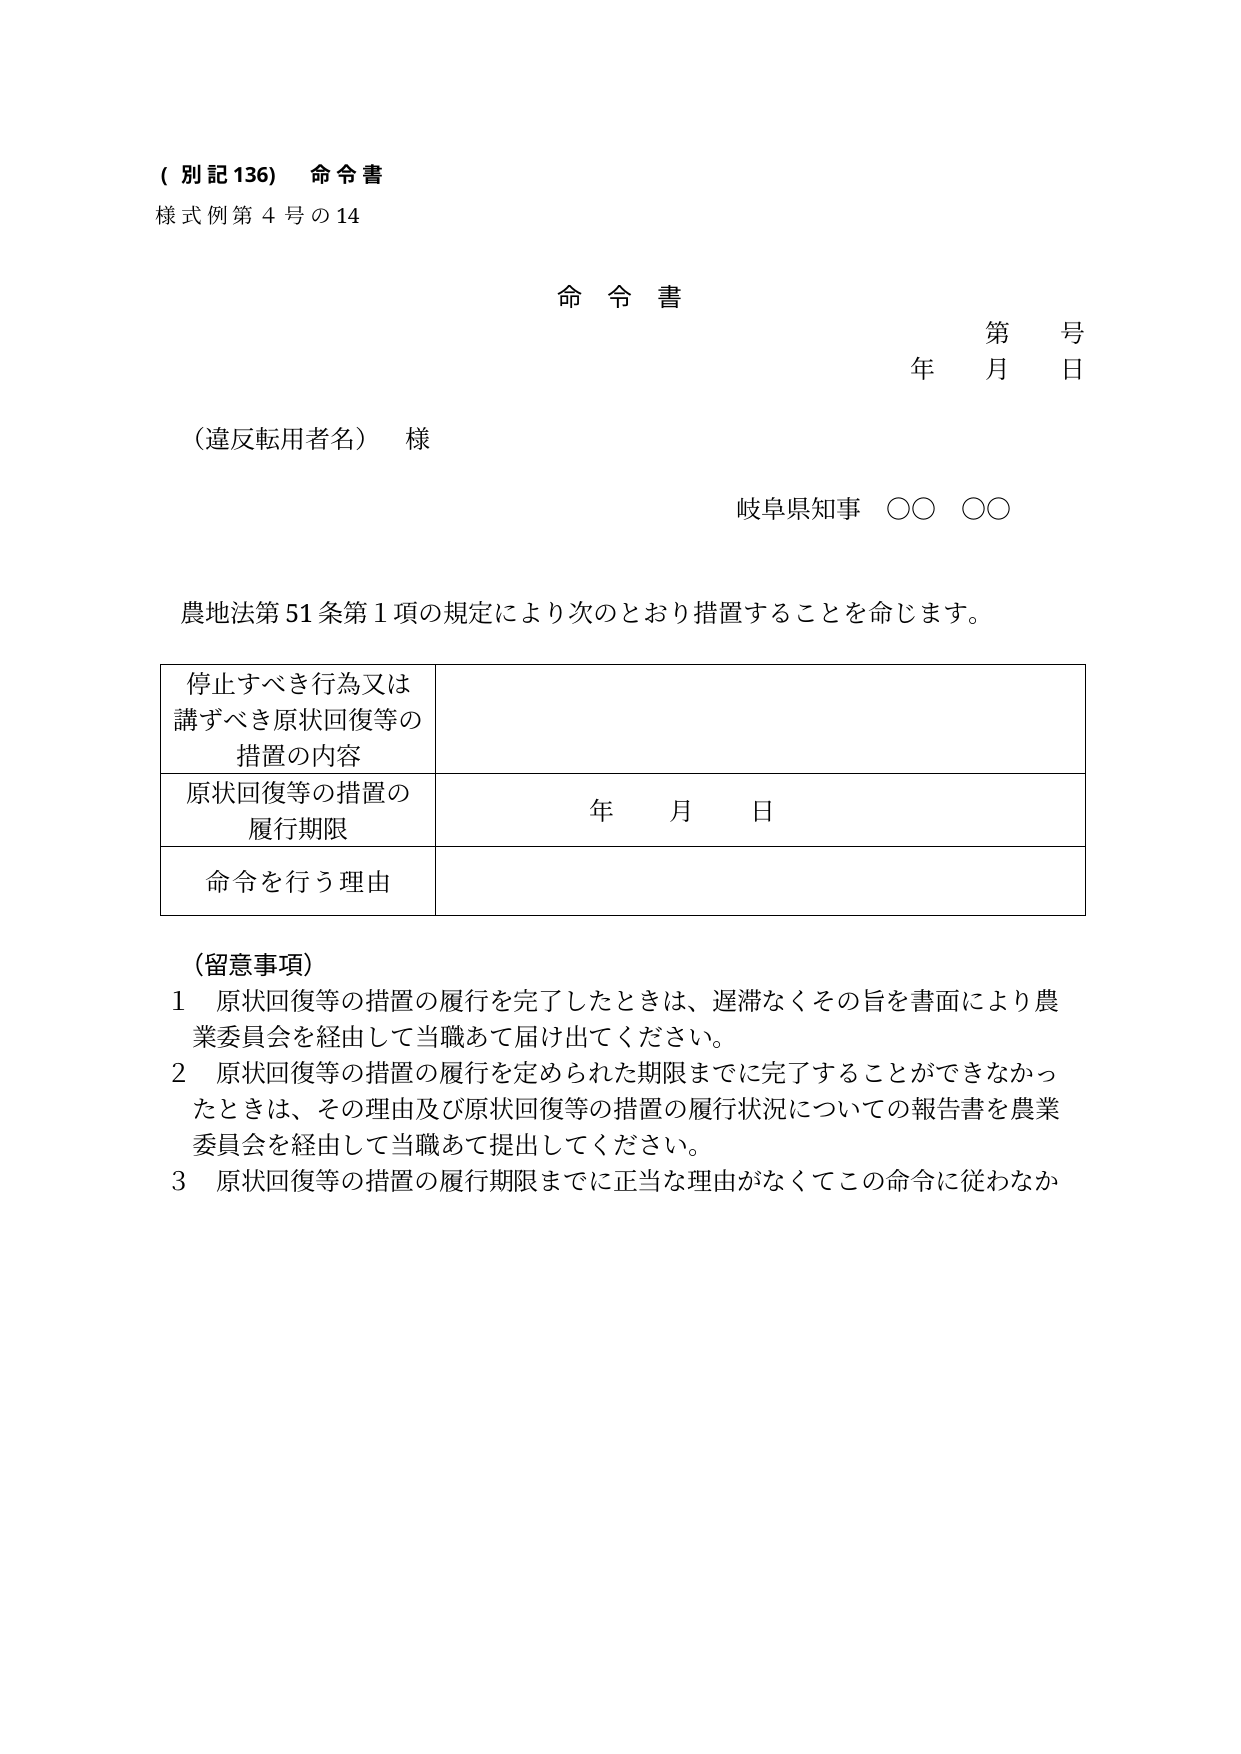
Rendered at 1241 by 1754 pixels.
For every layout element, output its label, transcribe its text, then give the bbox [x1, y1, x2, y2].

text たときは、その理由及び原状回復等の措置の履行状況についての報告書を農業 [166, 1090, 1085, 1126]
table_cell 年 月 日 [436, 774, 1085, 846]
text 年 月 日 [155, 350, 1085, 386]
text 岐阜県知事 〇〇 〇〇 [155, 490, 1085, 526]
text ２ 原状回復等の措置の履行を定められた期限までに完了することができなかっ [166, 1054, 1085, 1090]
text 様式例第４号の14 [155, 195, 1085, 234]
text （違反転用者名） 様 [155, 420, 1085, 456]
text ３ 原状回復等の措置の履行期限までに正当な理由がなくてこの命令に従わなか [166, 1162, 1085, 1198]
text （留意事項） [166, 946, 1085, 982]
text (別記136) 命令書 [155, 154, 1085, 193]
text 命 令 書 [155, 278, 1085, 314]
text 農地法第51条第１項の規定により次のとおり措置することを命じます。 [155, 594, 1085, 630]
table_cell 原状回復等の措置の 履行期限 [161, 774, 435, 846]
table_header [436, 665, 1085, 773]
text 業委員会を経由して当職あて届け出てください。 [166, 1018, 1085, 1054]
text 委員会を経由して当職あて提出してください。 [166, 1126, 1085, 1162]
text 第 号 [155, 314, 1085, 350]
table_cell [436, 847, 1085, 915]
table_header 停止すべき行為又は 講ずべき原状回復等の措置の内容 [161, 665, 435, 773]
text １ 原状回復等の措置の履行を完了したときは、遅滞なくその旨を書面により農 [166, 982, 1085, 1018]
table_cell 命令を行う理由 [161, 847, 435, 915]
